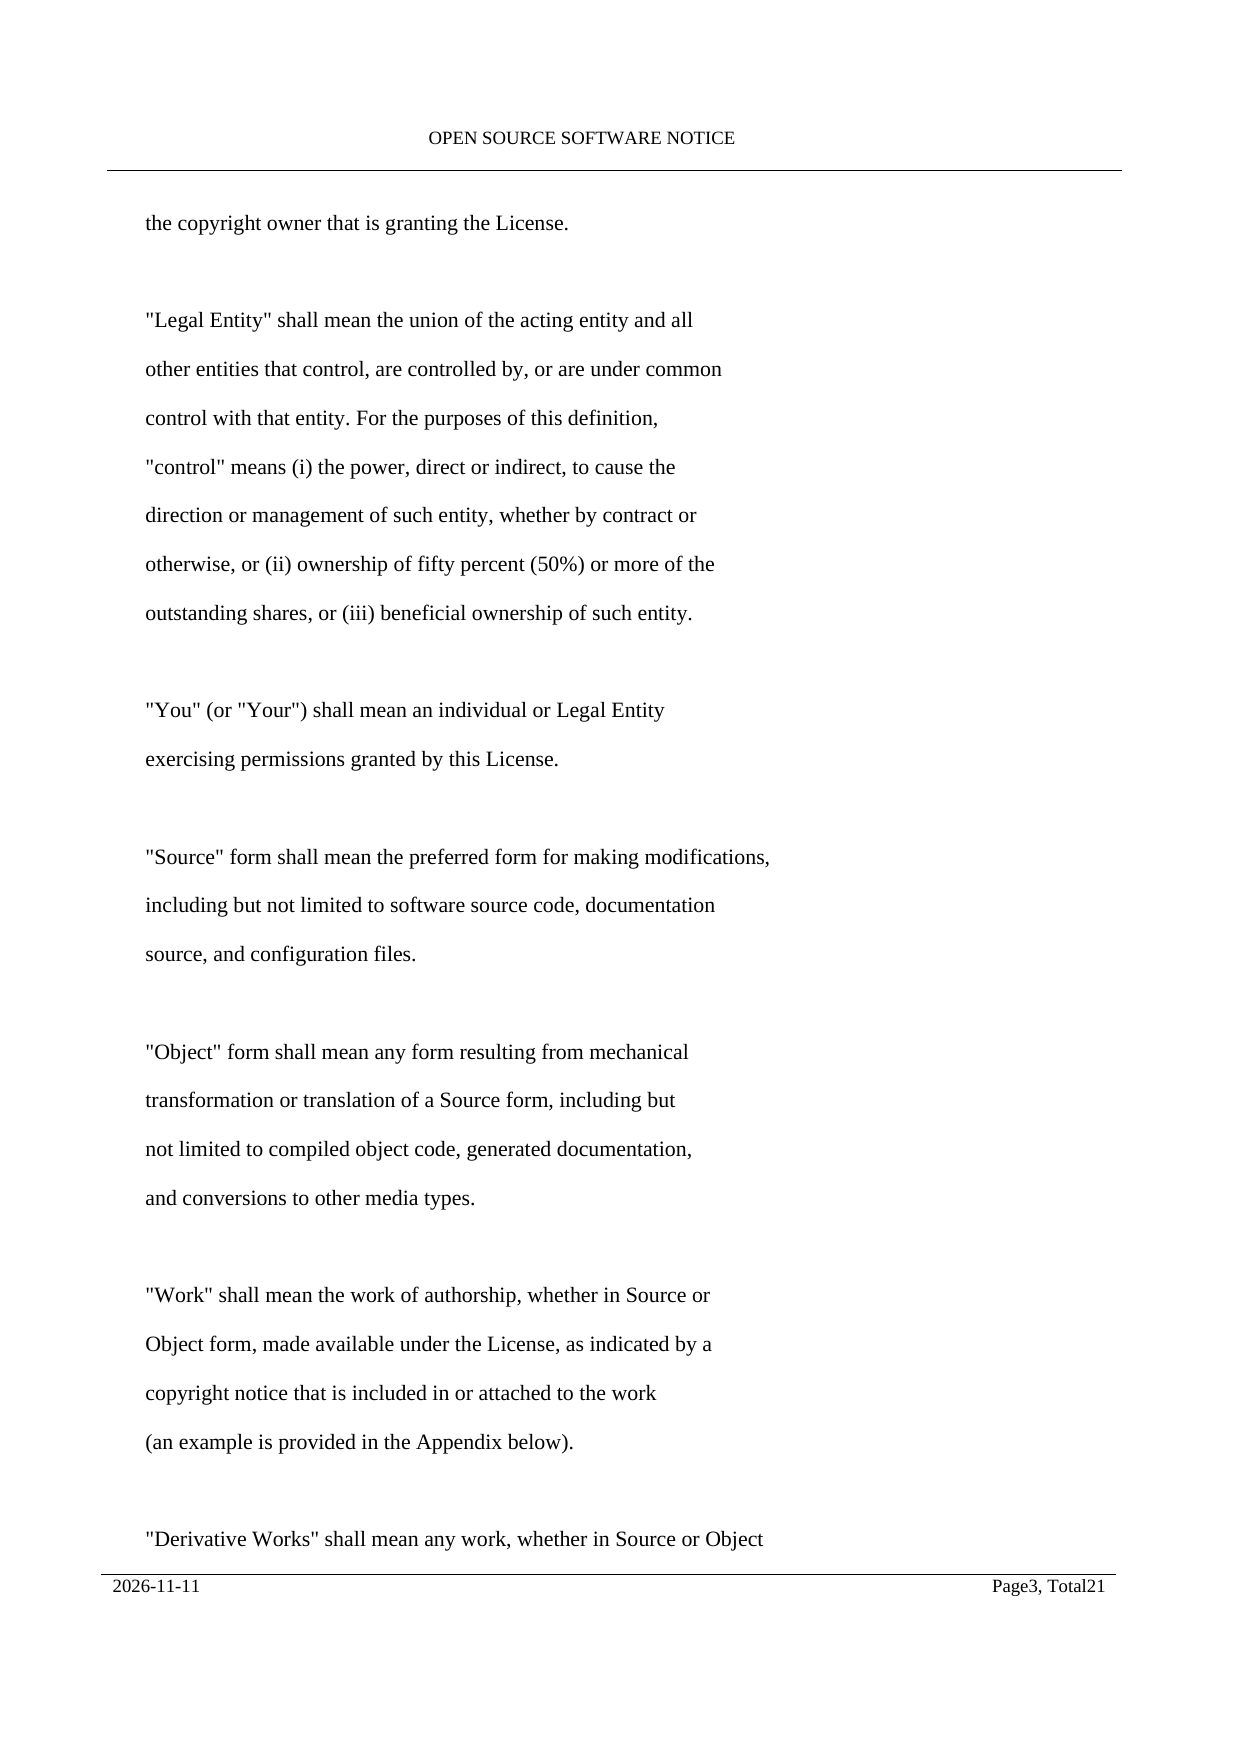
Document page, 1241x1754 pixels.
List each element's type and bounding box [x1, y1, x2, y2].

text [112, 206, 1128, 1555]
